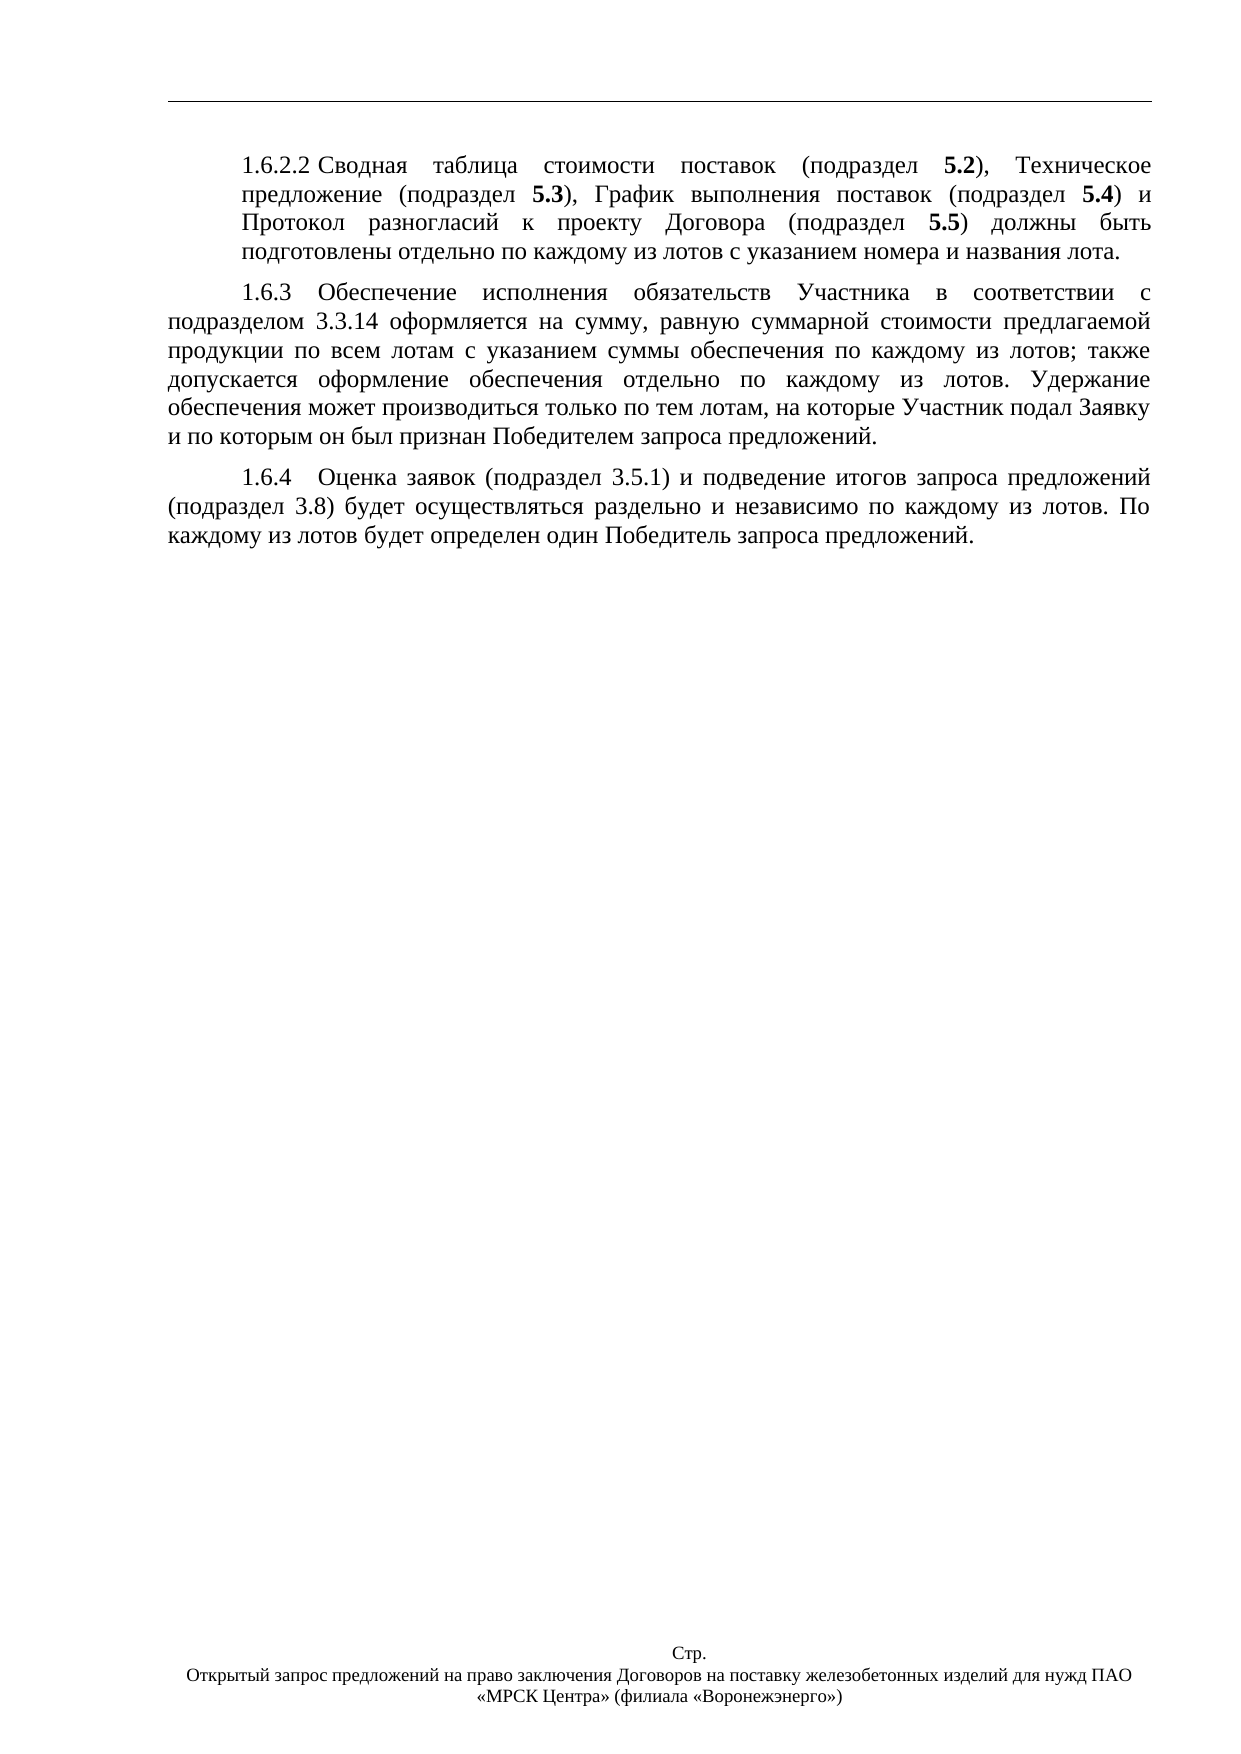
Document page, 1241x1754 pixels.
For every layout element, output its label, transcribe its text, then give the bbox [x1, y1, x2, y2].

subtitle Сводная таблица стоимости поставок (подраздел 5.2), Техническое предложение (подраздел 5.3), График выполнения поставок (подраздел 5.4) и Протокол разногласий к проекту Договора (подраздел 5.5) должны быть подготовлены отдельно по каждому из лотов с указанием номера и названия лота. [241, 150, 1152, 265]
subtitle Оценка заявок (подраздел 3.5.1) и подведение итогов запроса предложений (подраздел 3.8) будет осуществляться раздельно и независимо по каждому из лотов. По каждому из лотов будет определен один Победитель запроса предложений. [168, 462, 1152, 549]
subtitle Обеспечение исполнения обязательств Участника в соответствии с подразделом 3.3.14 оформляется на сумму, равную суммарной стоимости предлагаемой продукции по всем лотам с указанием суммы обеспечения по каждому из лотов; также допускается оформление обеспечения отдельно по каждому из лотов. Удержание обеспечения может производиться только по тем лотам, на которые Участник подал Заявку и по которым он был признан Победителем запроса предложений. [168, 277, 1152, 450]
